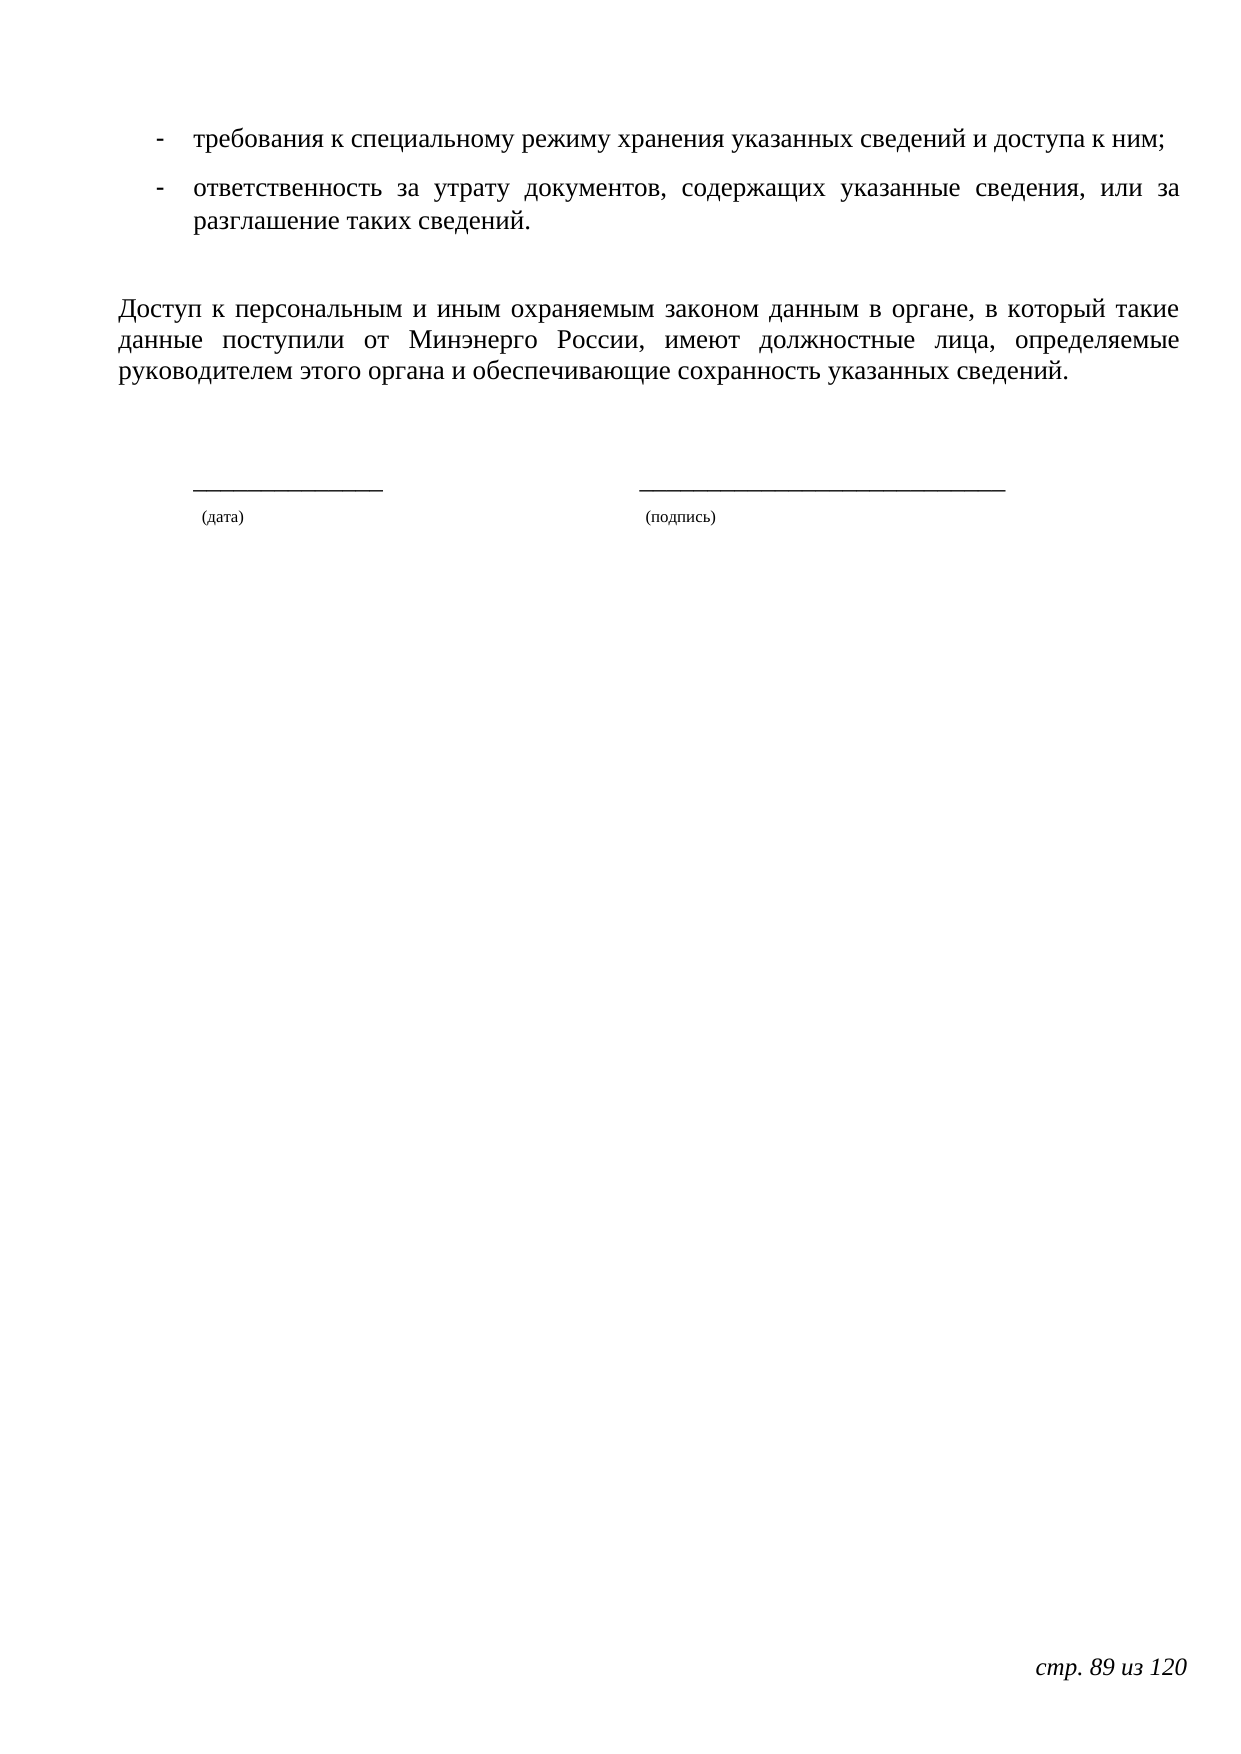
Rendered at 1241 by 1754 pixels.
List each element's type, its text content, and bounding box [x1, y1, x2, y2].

list требования к специальному режиму хранения указанных сведений и доступа к ним; [156, 118, 1181, 155]
text Доступ к персональным и иным охраняемым законом данным в органе, в который такие данные поступили от Минэнерго России, имеют должностные лица, определяемые руководителем этого органа и обеспечивающие сохранность указанных сведений. [118, 292, 1181, 385]
list ответственность за утрату документов, содержащих указанные сведения, или за разглашение таких сведений. [156, 167, 1181, 236]
text ______________ ___________________________ [193, 463, 1181, 494]
text (дата) (подпись) [134, 506, 1181, 540]
